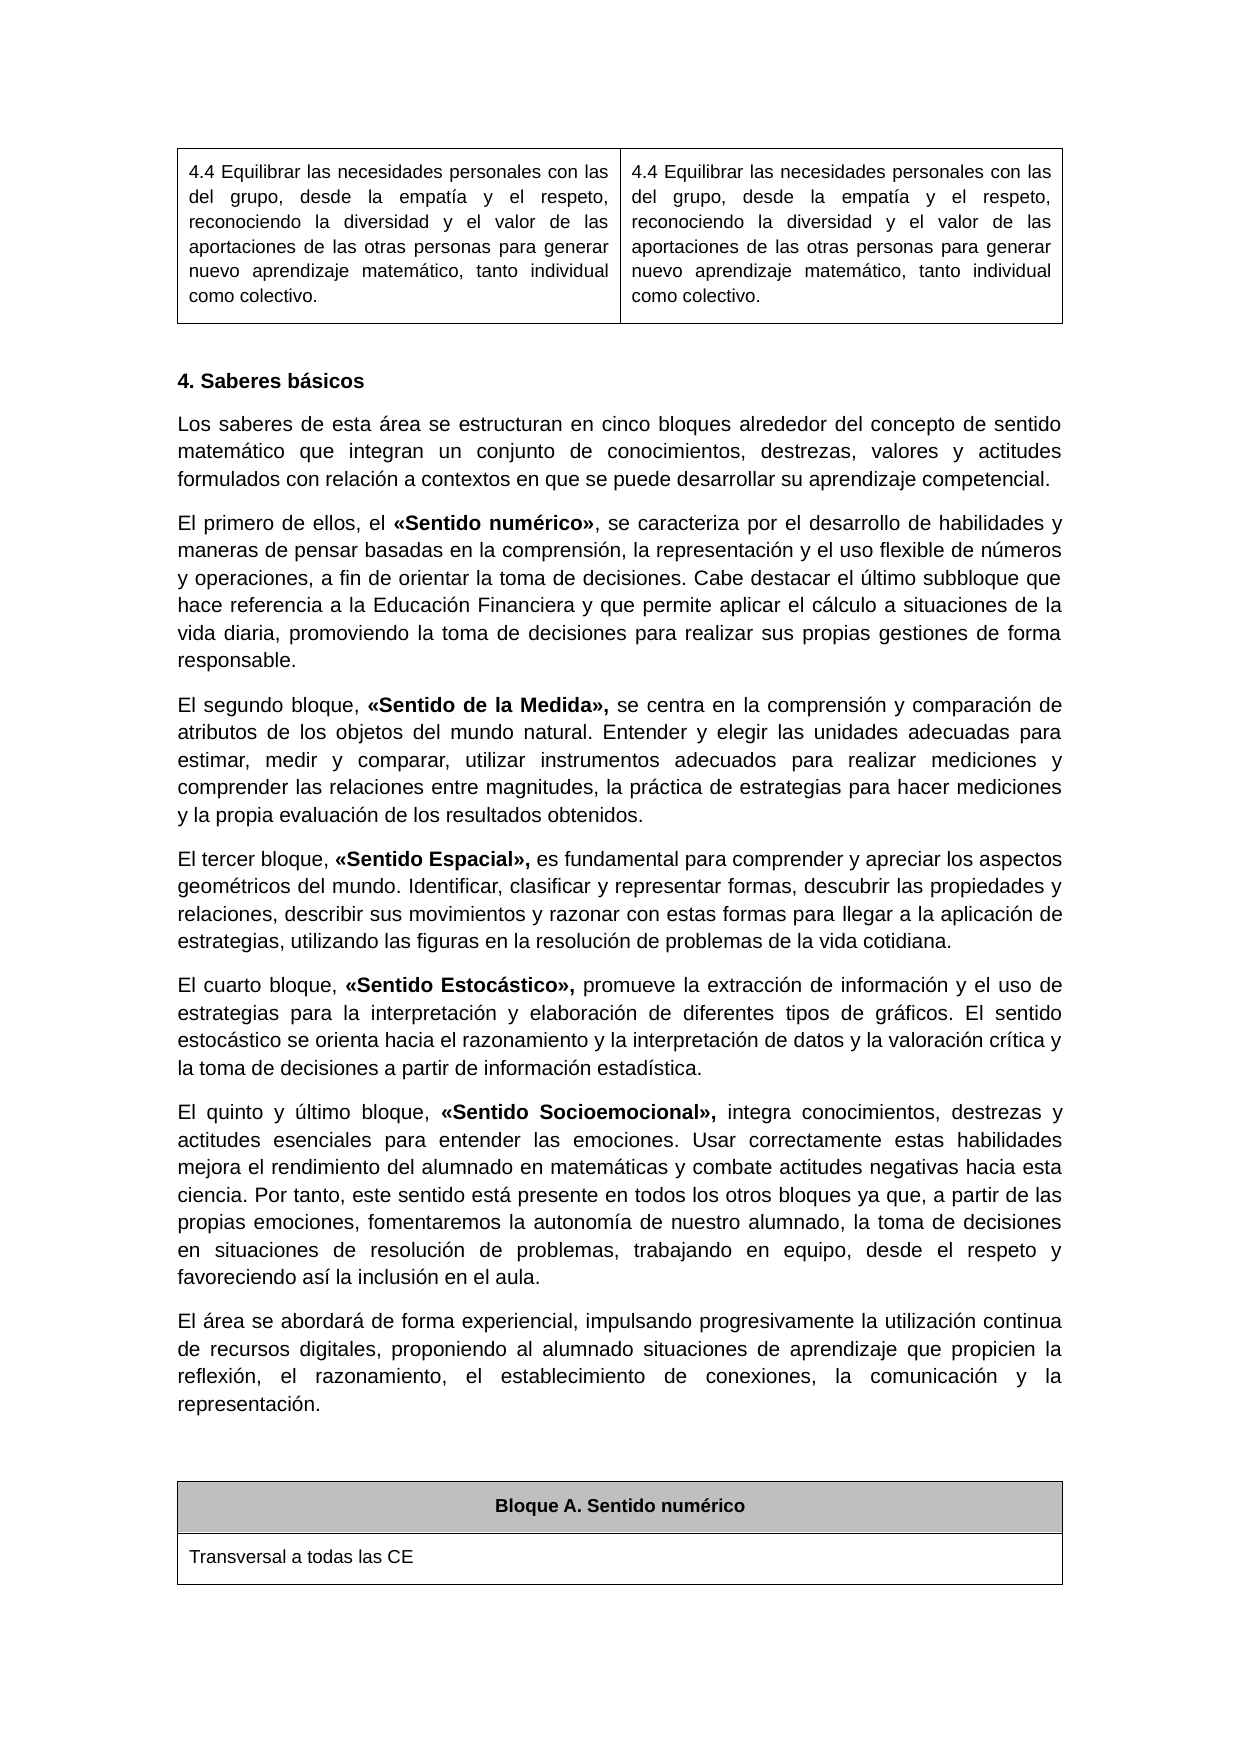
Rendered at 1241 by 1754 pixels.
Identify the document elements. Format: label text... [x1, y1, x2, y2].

text El segundo bloque, «Sentido de la Medida», se centra en la comprensión y comparación de atributos de los objetos del mundo natural. Entender y elegir las unidades adecuadas para estimar, medir y comparar, utilizar instrumentos adecuados para realizar mediciones y comprender las relaciones entre magnitudes, la práctica de estrategias para hacer mediciones y la propia evaluación de los resultados obtenidos. [177, 692, 1063, 826]
text 4. Saberes básicos [177, 369, 1063, 393]
text El área se abordará de forma experiencial, impulsando progresivamente la utilización continua de recursos digitales, proponiendo al alumnado situaciones de aprendizaje que propicien la reflexión, el razonamiento, el establecimiento de conexiones, la comunicación y la representación. [177, 1309, 1063, 1416]
text El quinto y último bloque, «Sentido Socioemocional», integra conocimientos, destrezas y actitudes esenciales para entender las emociones. Usar correctamente estas habilidades mejora el rendimiento del alumnado en matemáticas y combate actitudes negativas hacia esta ciencia. Por tanto, este sentido está presente en todos los otros bloques ya que, a partir de las propias emociones, fomentaremos la autonomía de nuestro alumnado, la toma de decisiones en situaciones de resolución de problemas, trabajando en equipo, desde el respeto y favoreciendo así la inclusión en el aula. [177, 1100, 1063, 1289]
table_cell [178, 149, 620, 323]
text El cuarto bloque, «Sentido Estocástico», promueve la extracción de información y el uso de estrategias para la interpretación y elaboración de diferentes tipos de gráficos. El sentido estocástico se orienta hacia el razonamiento y la interpretación de datos y la valoración crítica y la toma de decisiones a partir de información estadística. [177, 973, 1063, 1080]
text El primero de ellos, el «Sentido numérico», se caracteriza por el desarrollo de habilidades y maneras de pensar basadas en la comprensión, la representación y el uso flexible de números y operaciones, a fin de orientar la toma de decisiones. Cabe destacar el último subbloque que hace referencia a la Educación Financiera y que permite aplicar el cálculo a situaciones de la vida diaria, promoviendo la toma de decisiones para realizar sus propias gestiones de forma responsable. [177, 511, 1063, 672]
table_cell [621, 149, 1062, 323]
table_header Bloque A. Sentido numérico [178, 1482, 1062, 1532]
text El tercer bloque, «Sentido Espacial», es fundamental para comprender y apreciar los aspectos geométricos del mundo. Identificar, clasificar y representar formas, descubrir las propiedades y relaciones, describir sus movimientos y razonar con estas formas para llegar a la aplicación de estrategias, utilizando las figuras en la resolución de problemas de la vida cotidiana. [177, 847, 1063, 953]
text Los saberes de esta área se estructuran en cinco bloques alrededor del concepto de sentido matemático que integran un conjunto de conocimientos, destrezas, valores y actitudes formulados con relación a contextos en que se puede desarrollar su aprendizaje competencial. [177, 412, 1063, 491]
table_cell Transversal a todas las CE [178, 1534, 1062, 1584]
